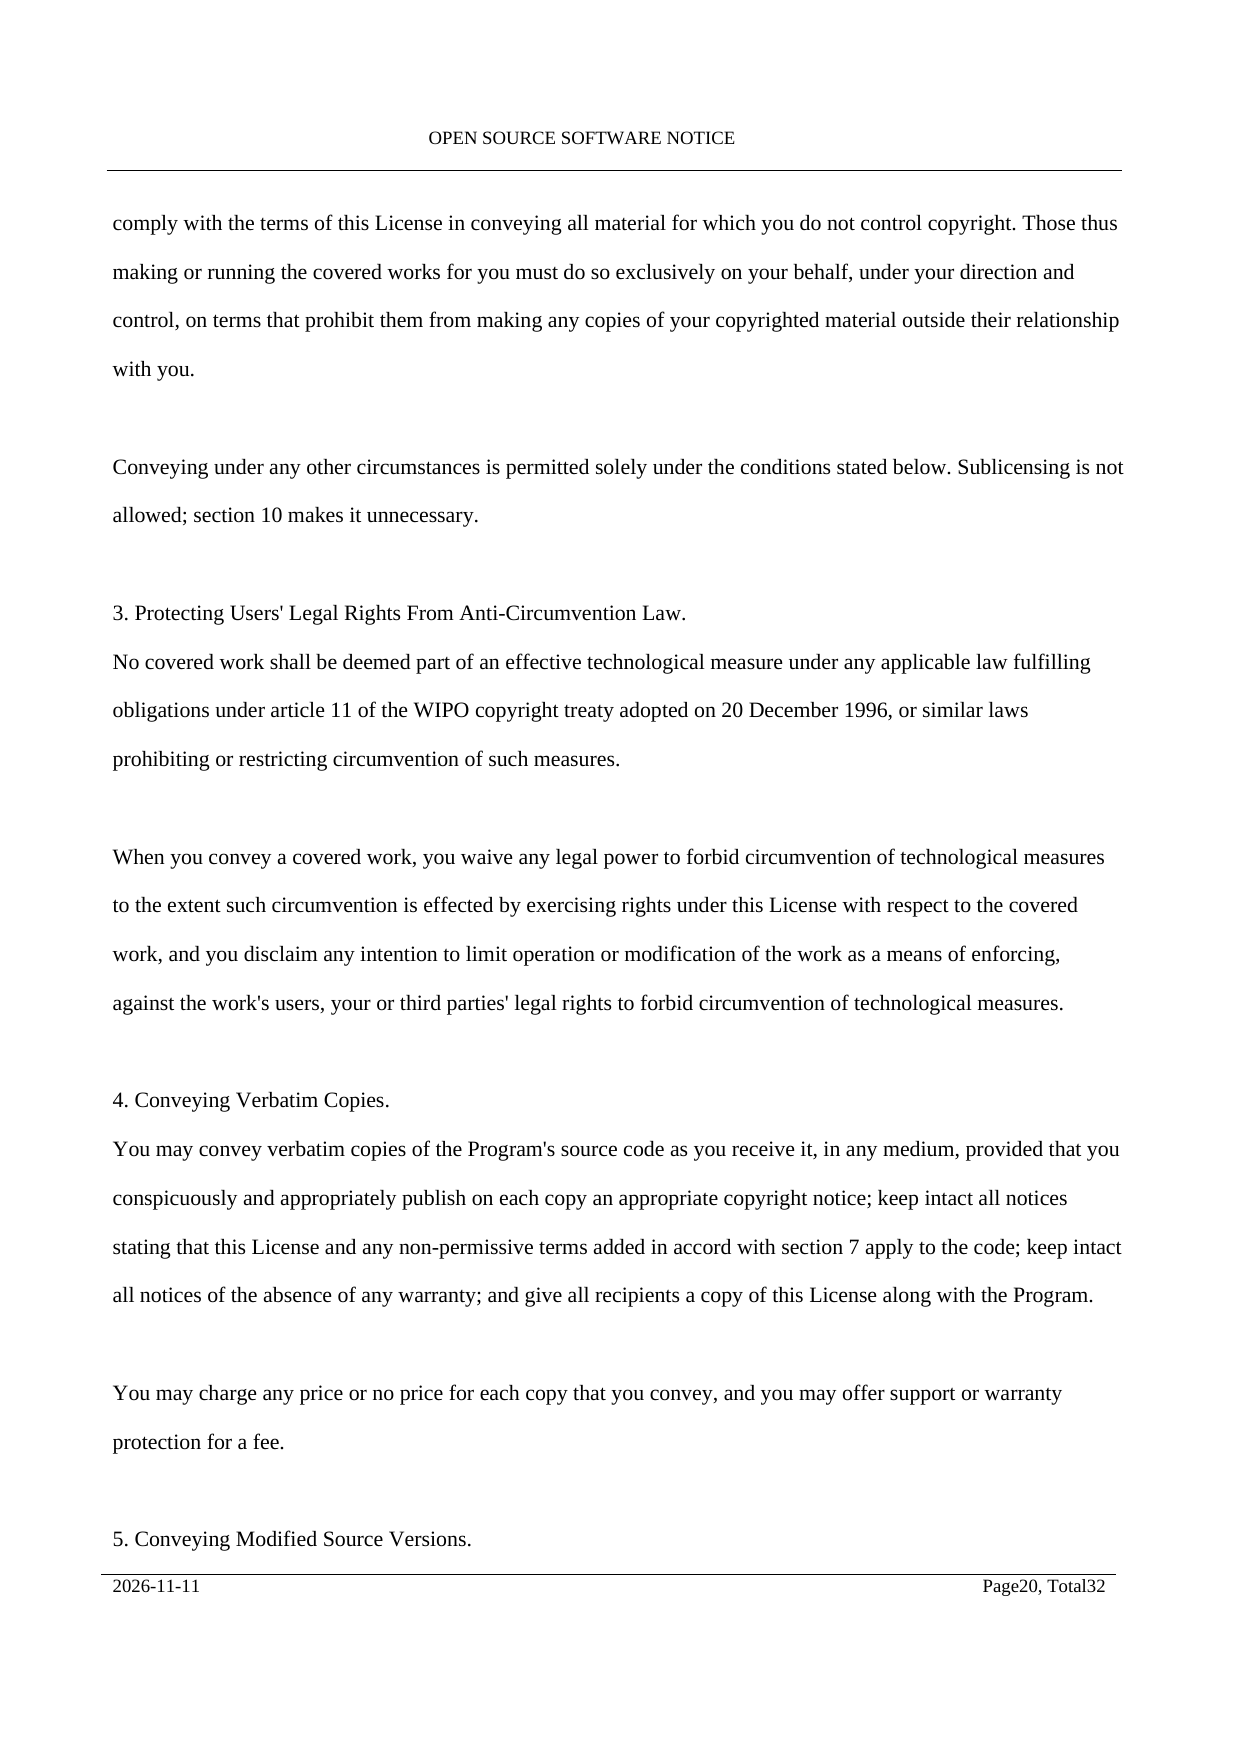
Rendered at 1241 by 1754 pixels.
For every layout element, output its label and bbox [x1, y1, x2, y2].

text [112, 206, 1128, 1555]
